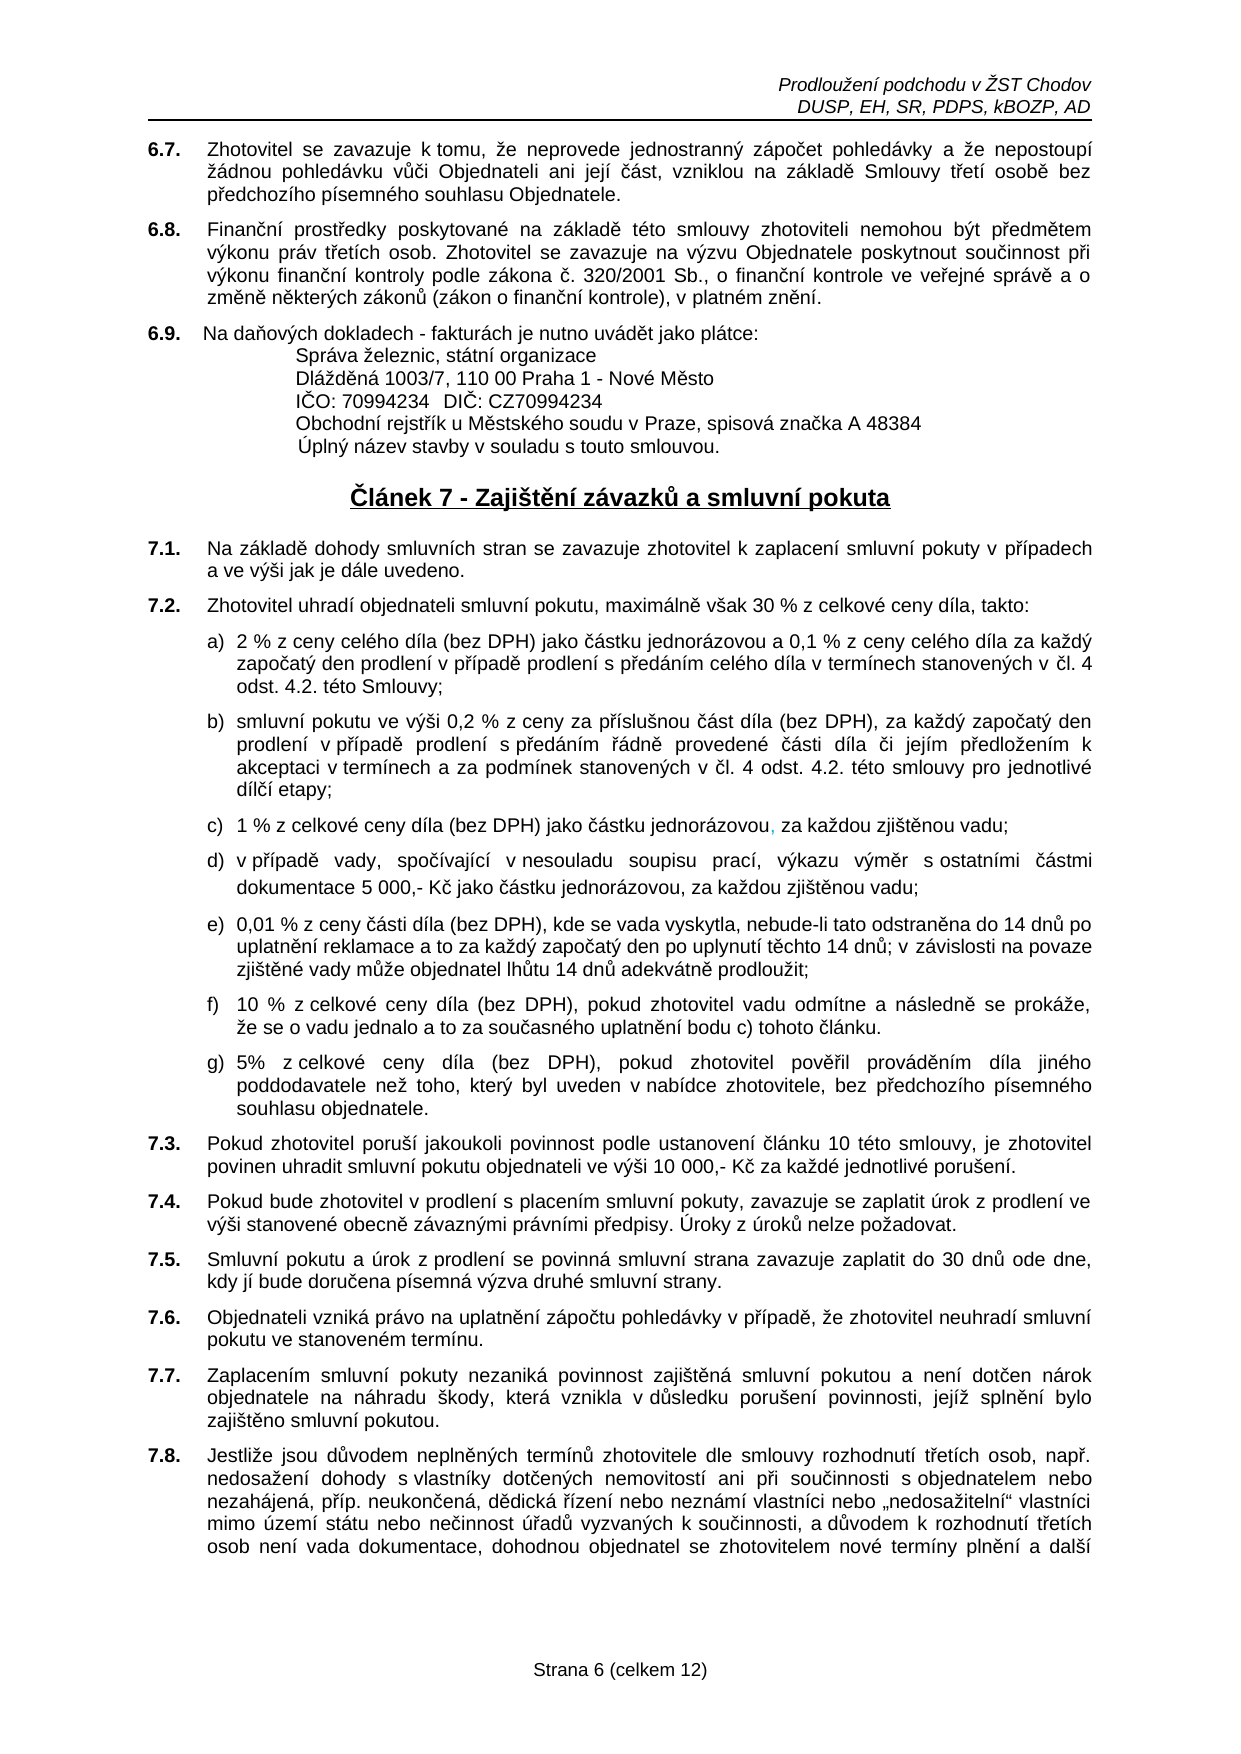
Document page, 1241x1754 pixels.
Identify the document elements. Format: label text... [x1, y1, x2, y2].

text 7.5. Smluvní pokutu a úrok z prodlení se povinná smluvní strana zavazuje zaplatit do 30 dnů ode dne, kdy jí bude doručena písemná výzva druhé smluvní strany. [148, 1248, 1092, 1293]
text IČO: 70994234 DIČ: CZ70994234 [148, 389, 1092, 412]
text f) 10 % z celkové ceny díla (bez DPH), pokud zhotovitel vadu odmítne a následně se prokáže, že se o vadu jednalo a to za současného uplatnění bodu c) tohoto článku. [207, 993, 1092, 1039]
subtitle Článek 7 - Zajištění závazků a smluvní pokuta [148, 483, 1092, 511]
text a) 2 % z ceny celého díla (bez DPH) jako částku jednorázovou a 0,1 % z ceny celého díla za každý započatý den prodlení v případě prodlení s předáním celého díla v termínech stanovených v čl. 4 odst. 4.2. této Smlouvy; [207, 629, 1092, 698]
text Správa železnic, státní organizace [148, 344, 1092, 367]
text 6.9. Na daňových dokladech - fakturách je nutno uvádět jako plátce: [148, 321, 1092, 344]
text Obchodní rejstřík u Městského soudu v Praze, spisová značka A 48384 [148, 412, 1092, 435]
text 7.7. Zaplacením smluvní pokuty nezaniká povinnost zajištěná smluvní pokutou a není dotčen nárok objednatele na náhradu škody, která vznikla v důsledku porušení povinnosti, jejíž splnění bylo zajištěno smluvní pokutou. [148, 1363, 1092, 1432]
text c) 1 % z celkové ceny díla (bez DPH) jako částku jednorázovou, za každou zjištěnou vadu; [207, 813, 1092, 836]
text 6.8. Finanční prostředky poskytované na základě této smlouvy zhotoviteli nemohou být předmětem výkonu práv třetích osob. Zhotovitel se zavazuje na výzvu Objednatele poskytnout součinnost při výkonu finanční kontroly podle zákona č. 320/2001 Sb., o finanční kontrole ve veřejné správě a o změně některých zákonů (zákon o finanční kontrole), v platném znění. [148, 218, 1092, 309]
text e) 0,01 % z ceny části díla (bez DPH), kde se vada vyskytla, nebude-li tato odstraněna do 14 dnů po uplatnění reklamace a to za každý započatý den po uplynutí těchto 14 dnů; v závislosti na povaze zjištěné vady může objednatel lhůtu 14 dnů adekvátně prodloužit; [207, 913, 1092, 981]
text g) 5% z celkové ceny díla (bez DPH), pokud zhotovitel pověřil prováděním díla jiného poddodavatele než toho, který byl uveden v nabídce zhotovitele, bez předchozího písemného souhlasu objednatele. [207, 1051, 1092, 1119]
subtitle 7.2. Zhotovitel uhradí objednateli smluvní pokutu, maximálně však 30 % z celkové ceny díla, takto: [148, 594, 1092, 617]
text Dlážděná 1003/7, 110 00 Praha 1 - Nové Město [148, 367, 1092, 389]
text b) smluvní pokutu ve výši 0,2 % z ceny za příslušnou část díla (bez DPH), za každý započatý den prodlení v případě prodlení s předáním řádně provedené části díla či jejím předložením k akceptaci v termínech a za podmínek stanovených v čl. 4 odst. 4.2. této smlouvy pro jednotlivé dílčí etapy; [207, 710, 1092, 801]
text 6.7. Zhotovitel se zavazuje k tomu, že neprovede jednostranný zápočet pohledávky a že nepostoupí žádnou pohledávku vůči Objednateli ani její část, vzniklou na základě Smlouvy třetí osobě bez předchozího písemného souhlasu Objednatele. [148, 137, 1092, 206]
text d) v případě vady, spočívající v nesouladu soupisu prací, výkazu výměr s ostatními částmi dokumentace 5 000,- Kč jako částku jednorázovou, za každou zjištěnou vadu; [207, 849, 1092, 900]
text 7.1. Na základě dohody smluvních stran se zavazuje zhotovitel k zaplacení smluvní pokuty v případech a ve výši jak je dále uvedeno. [148, 536, 1092, 582]
text 7.3. Pokud zhotovitel poruší jakoukoli povinnost podle ustanovení článku 10 této smlouvy, je zhotovitel povinen uhradit smluvní pokutu objednateli ve výši 10 000,- Kč za každé jednotlivé porušení. [148, 1132, 1092, 1177]
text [148, 1444, 1092, 1558]
text 7.6. Objednateli vzniká právo na uplatnění zápočtu pohledávky v případě, že zhotovitel neuhradí smluvní pokutu ve stanoveném termínu. [148, 1306, 1092, 1351]
text Úplný název stavby v souladu s touto smlouvou. [148, 435, 1092, 458]
text 7.4. Pokud bude zhotovitel v prodlení s placením smluvní pokuty, zavazuje se zaplatit úrok z prodlení ve výši stanovené obecně závaznými právními předpisy. Úroky z úroků nelze požadovat. [148, 1190, 1092, 1235]
